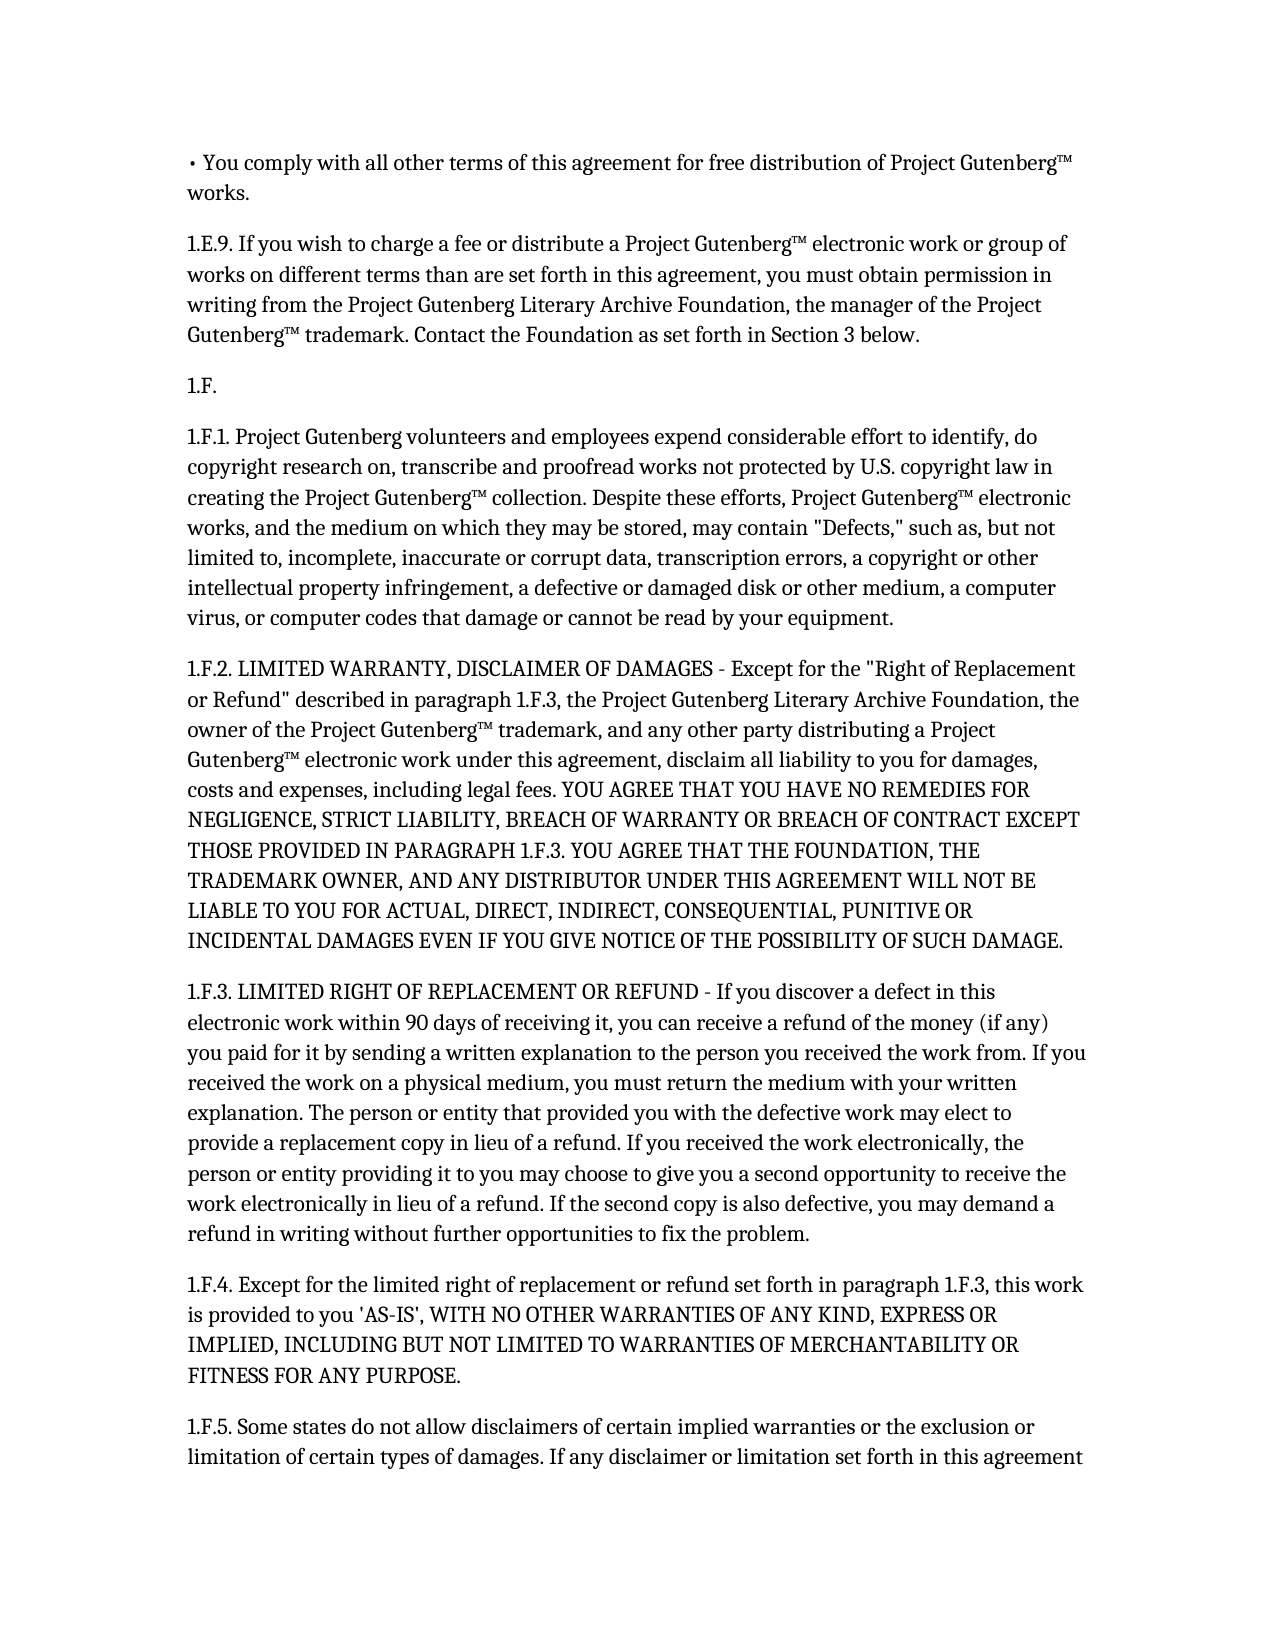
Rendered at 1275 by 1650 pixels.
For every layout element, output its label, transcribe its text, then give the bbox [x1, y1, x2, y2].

text • You comply with all other terms of this agreement for free distribution of Project Gutenberg™ works. [187, 150, 1087, 207]
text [187, 1413, 1087, 1470]
text 1.E.9. If you wish to charge a fee or distribute a Project Gutenberg™ electronic work or group of works on different terms than are set forth in this agreement, you must obtain permission in writing from the Project Gutenberg Literary Archive Foundation, the manager of the Project Gutenberg™ trademark. Contact the Foundation as set forth in Section 3 below. [187, 231, 1087, 348]
text 1.F.3. LIMITED RIGHT OF REPLACEMENT OR REFUND - If you discover a defect in this electronic work within 90 days of receiving it, you can receive a refund of the money (if any) you paid for it by sending a written explanation to the person you received the work from. If you received the work on a physical medium, you must return the medium with your written explanation. The person or entity that provided you with the defective work may elect to provide a replacement copy in lieu of a refund. If you received the work electronically, the person or entity providing it to you may choose to give you a second opportunity to receive the work electronically in lieu of a refund. If the second copy is also defective, you may demand a refund in writing without further opportunities to fix the problem. [187, 979, 1087, 1247]
text 1.F.4. Except for the limited right of replacement or refund set forth in paragraph 1.F.3, this work is provided to you 'AS-IS', WITH NO OTHER WARRANTIES OF ANY KIND, EXPRESS OR IMPLIED, INCLUDING BUT NOT LIMITED TO WARRANTIES OF MERCHANTABILITY OR FITNESS FOR ANY PURPOSE. [187, 1272, 1087, 1389]
text 1.F.2. LIMITED WARRANTY, DISCLAIMER OF DAMAGES - Except for the "Right of Replacement or Refund" described in paragraph 1.F.3, the Project Gutenberg Literary Archive Foundation, the owner of the Project Gutenberg™ trademark, and any other party distributing a Project Gutenberg™ electronic work under this agreement, disclaim all liability to you for damages, costs and expenses, including legal fees. YOU AGREE THAT YOU HAVE NO REMEDIES FOR NEGLIGENCE, STRICT LIABILITY, BREACH OF WARRANTY OR BREACH OF CONTRACT EXCEPT THOSE PROVIDED IN PARAGRAPH 1.F.3. YOU AGREE THAT THE FOUNDATION, THE TRADEMARK OWNER, AND ANY DISTRIBUTOR UNDER THIS AGREEMENT WILL NOT BE LIABLE TO YOU FOR ACTUAL, DIRECT, INDIRECT, CONSEQUENTIAL, PUNITIVE OR INCIDENTAL DAMAGES EVEN IF YOU GIVE NOTICE OF THE POSSIBILITY OF SUCH DAMAGE. [187, 656, 1087, 954]
text 1.F.1. Project Gutenberg volunteers and employees expend considerable effort to identify, do copyright research on, transcribe and proofread works not protected by U.S. copyright law in creating the Project Gutenberg™ collection. Despite these efforts, Project Gutenberg™ electronic works, and the medium on which they may be stored, may contain "Defects," such as, but not limited to, incomplete, inaccurate or corrupt data, transcription errors, a copyright or other intellectual property infringement, a defective or damaged disk or other medium, a computer virus, or computer codes that damage or cannot be read by your equipment. [187, 424, 1087, 632]
text 1.F. [187, 373, 1087, 399]
